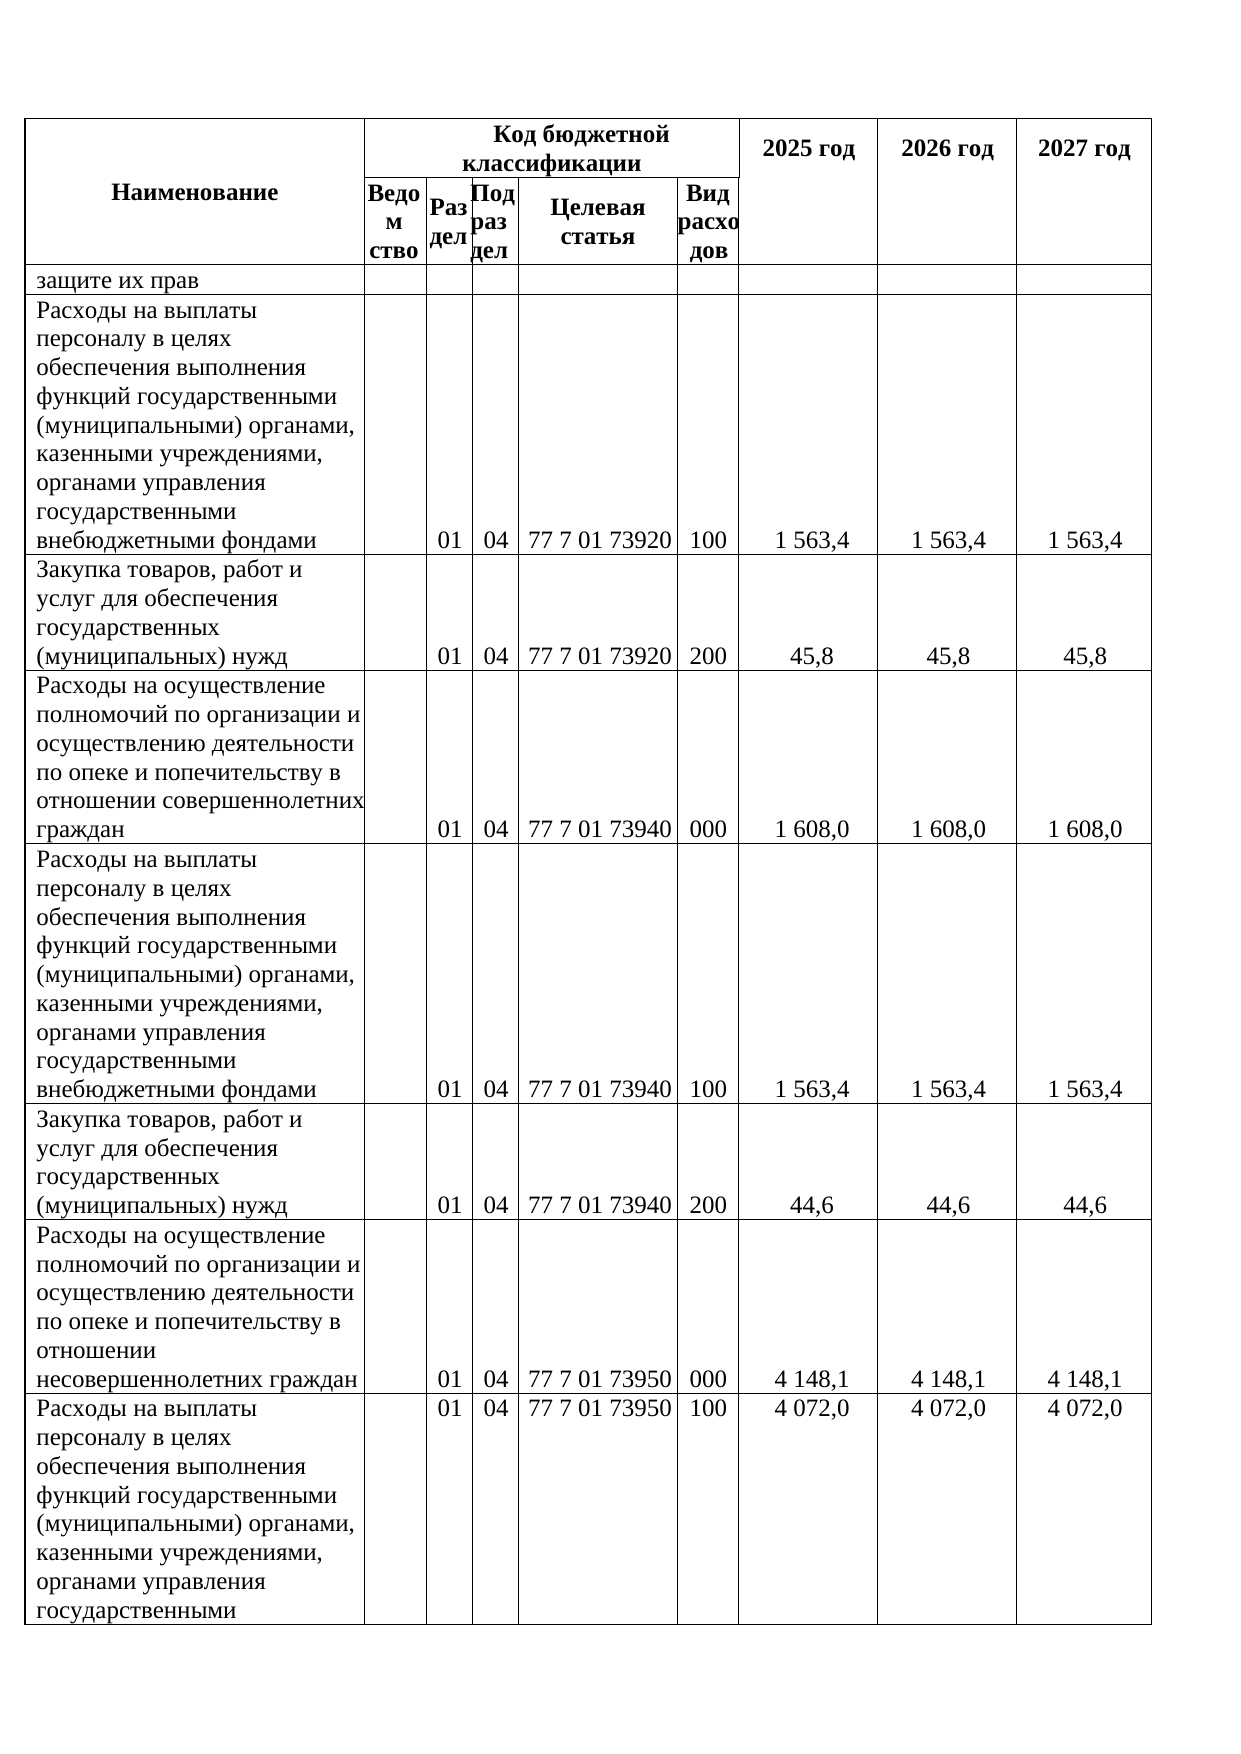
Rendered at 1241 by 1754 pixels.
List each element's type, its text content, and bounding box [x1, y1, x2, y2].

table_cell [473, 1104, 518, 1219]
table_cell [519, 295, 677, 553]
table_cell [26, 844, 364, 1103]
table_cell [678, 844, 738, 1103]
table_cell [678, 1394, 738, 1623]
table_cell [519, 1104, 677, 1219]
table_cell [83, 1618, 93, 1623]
table_header Код бюджетной классификации [365, 119, 739, 177]
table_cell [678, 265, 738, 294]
table_cell Целевая статья [519, 178, 677, 264]
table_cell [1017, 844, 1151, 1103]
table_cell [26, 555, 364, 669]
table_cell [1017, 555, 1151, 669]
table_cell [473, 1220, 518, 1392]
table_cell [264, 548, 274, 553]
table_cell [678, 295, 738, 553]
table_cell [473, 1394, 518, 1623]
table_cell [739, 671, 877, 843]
table_cell [878, 177, 1016, 264]
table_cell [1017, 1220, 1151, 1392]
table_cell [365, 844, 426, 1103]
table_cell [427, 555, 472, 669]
table_header 2025 год [740, 119, 877, 177]
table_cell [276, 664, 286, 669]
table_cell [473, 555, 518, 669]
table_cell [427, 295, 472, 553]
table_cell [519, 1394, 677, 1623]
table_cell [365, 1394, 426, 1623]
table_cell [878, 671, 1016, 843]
table_header Наименование [26, 119, 364, 264]
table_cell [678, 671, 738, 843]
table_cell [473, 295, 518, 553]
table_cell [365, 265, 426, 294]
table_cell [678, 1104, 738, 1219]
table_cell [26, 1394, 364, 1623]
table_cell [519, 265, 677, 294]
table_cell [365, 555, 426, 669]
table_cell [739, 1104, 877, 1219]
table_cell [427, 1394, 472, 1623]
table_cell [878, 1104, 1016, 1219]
table_header 2027 год [1017, 119, 1151, 177]
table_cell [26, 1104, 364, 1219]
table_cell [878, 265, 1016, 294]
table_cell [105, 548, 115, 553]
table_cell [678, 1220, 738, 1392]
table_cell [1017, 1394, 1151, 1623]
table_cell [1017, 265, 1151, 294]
table_cell [739, 177, 877, 264]
table_cell Вид расходов [678, 178, 738, 264]
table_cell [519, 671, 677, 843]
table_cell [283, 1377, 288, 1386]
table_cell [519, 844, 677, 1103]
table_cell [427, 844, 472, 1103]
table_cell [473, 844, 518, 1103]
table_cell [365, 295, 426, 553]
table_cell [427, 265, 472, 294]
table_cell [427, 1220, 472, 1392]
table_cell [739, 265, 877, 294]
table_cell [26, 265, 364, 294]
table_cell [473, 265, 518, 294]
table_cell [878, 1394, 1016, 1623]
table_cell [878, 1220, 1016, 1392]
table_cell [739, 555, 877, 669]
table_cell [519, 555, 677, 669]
table_cell Под раз дел [473, 178, 518, 264]
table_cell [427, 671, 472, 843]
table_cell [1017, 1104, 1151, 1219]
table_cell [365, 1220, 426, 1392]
table_cell Ведом ство [365, 178, 426, 264]
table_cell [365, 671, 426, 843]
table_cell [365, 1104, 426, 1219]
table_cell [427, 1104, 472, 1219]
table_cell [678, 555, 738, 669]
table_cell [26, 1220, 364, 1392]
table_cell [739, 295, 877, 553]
table_header 2026 год [878, 119, 1016, 177]
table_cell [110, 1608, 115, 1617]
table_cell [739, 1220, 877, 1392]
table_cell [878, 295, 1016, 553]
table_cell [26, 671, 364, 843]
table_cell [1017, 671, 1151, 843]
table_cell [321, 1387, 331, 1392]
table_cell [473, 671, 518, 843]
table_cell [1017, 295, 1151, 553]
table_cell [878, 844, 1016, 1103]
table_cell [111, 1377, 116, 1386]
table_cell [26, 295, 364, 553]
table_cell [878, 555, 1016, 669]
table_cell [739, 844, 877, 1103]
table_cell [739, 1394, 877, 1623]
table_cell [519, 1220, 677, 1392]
table_cell [1017, 177, 1151, 264]
table_cell Раз дел [427, 178, 472, 264]
